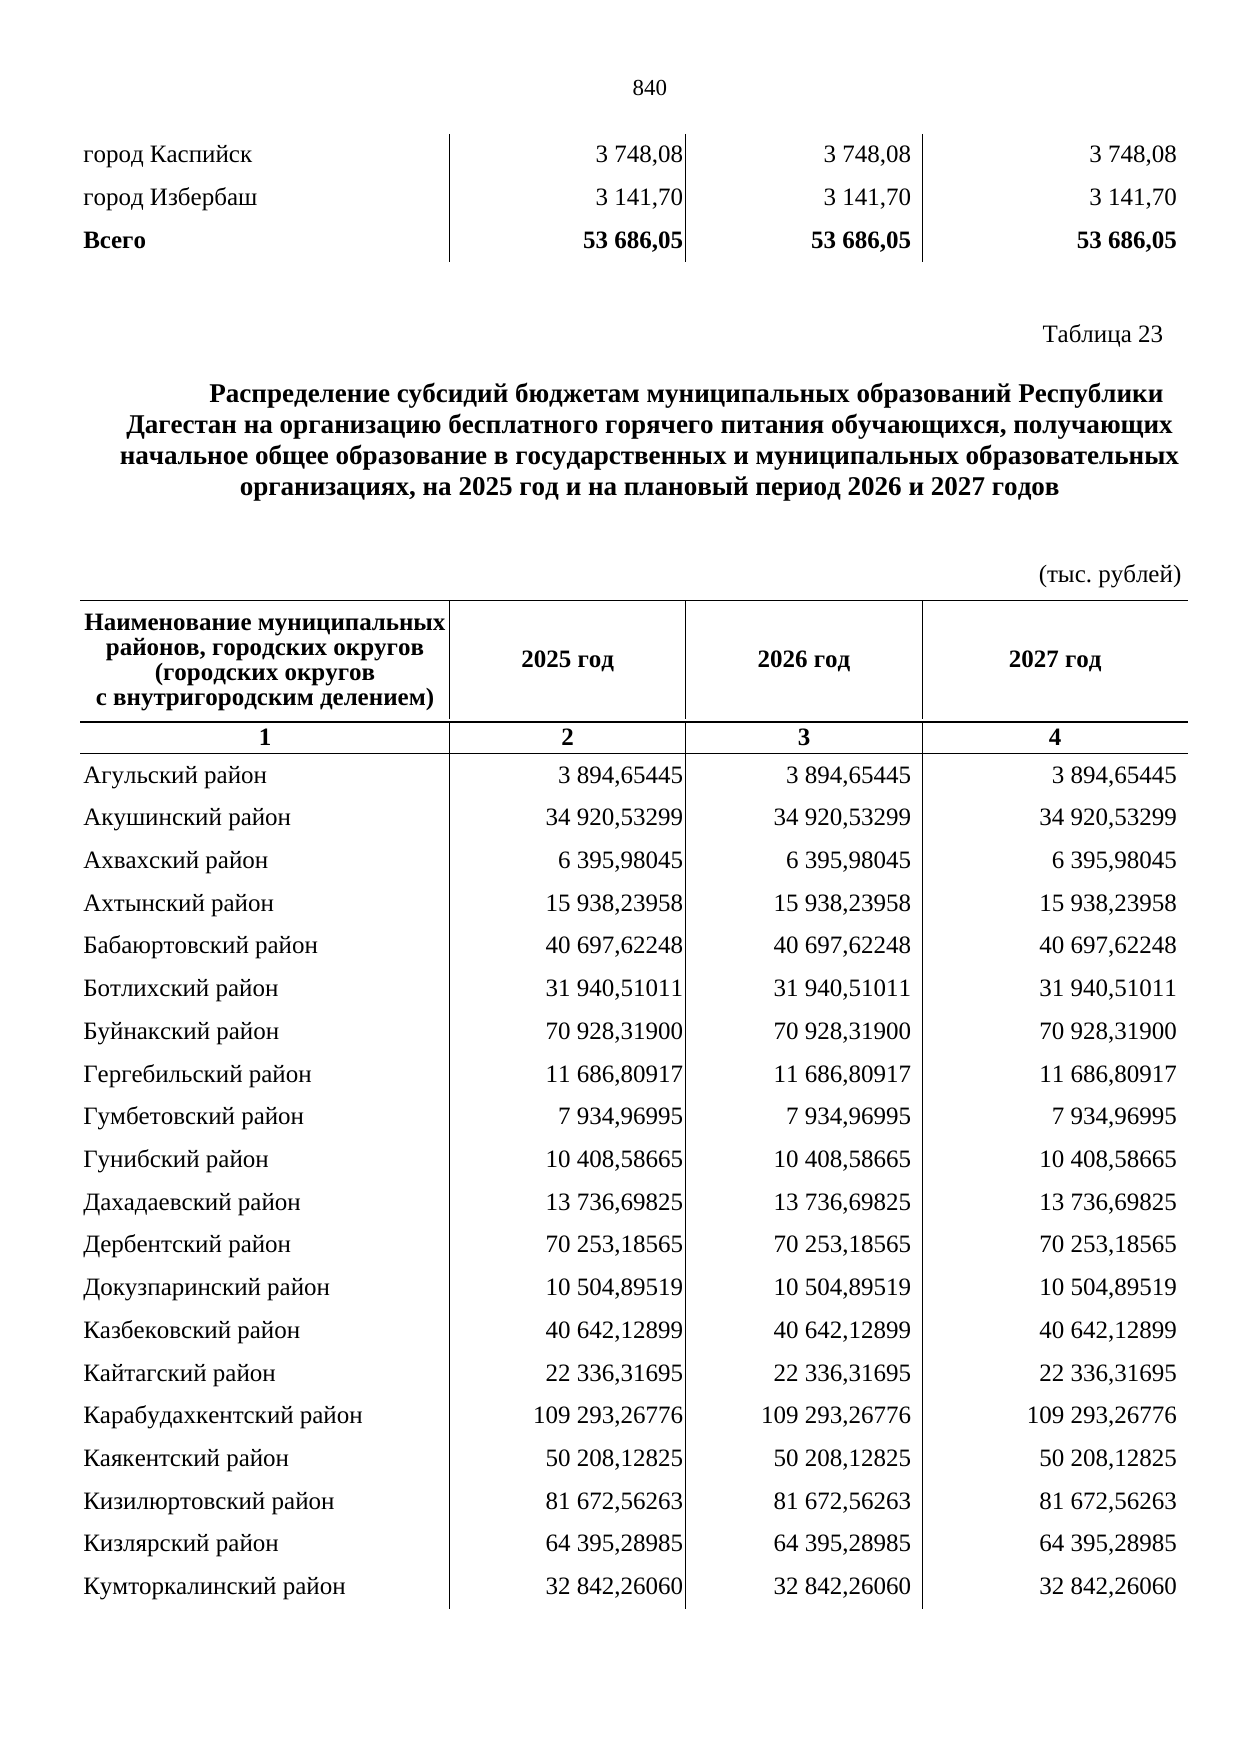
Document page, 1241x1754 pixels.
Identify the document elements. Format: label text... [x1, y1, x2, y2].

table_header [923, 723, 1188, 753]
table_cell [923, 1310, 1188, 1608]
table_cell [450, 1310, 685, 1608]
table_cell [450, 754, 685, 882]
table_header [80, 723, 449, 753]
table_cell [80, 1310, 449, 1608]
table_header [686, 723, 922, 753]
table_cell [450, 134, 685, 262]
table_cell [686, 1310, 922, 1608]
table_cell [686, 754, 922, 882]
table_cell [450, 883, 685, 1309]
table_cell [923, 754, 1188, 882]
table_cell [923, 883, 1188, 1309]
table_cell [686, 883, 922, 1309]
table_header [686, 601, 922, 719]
text Таблица 23 [118, 319, 1181, 348]
text (тыс. рублей) [118, 559, 1181, 588]
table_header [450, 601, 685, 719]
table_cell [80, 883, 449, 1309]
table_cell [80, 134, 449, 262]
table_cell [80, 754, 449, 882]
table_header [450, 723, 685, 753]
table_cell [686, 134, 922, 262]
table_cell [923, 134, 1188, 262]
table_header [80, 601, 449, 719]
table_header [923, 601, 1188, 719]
text Распределение субсидий бюджетам муниципальных образований Республики Дагестан на организацию бесплатного горячего питания обучающихся, получающих начальное общее образование в государственных и муниципальных образовательных организациях, на 2025 год и на плановый период 2026 и 2027 годов [118, 377, 1181, 501]
